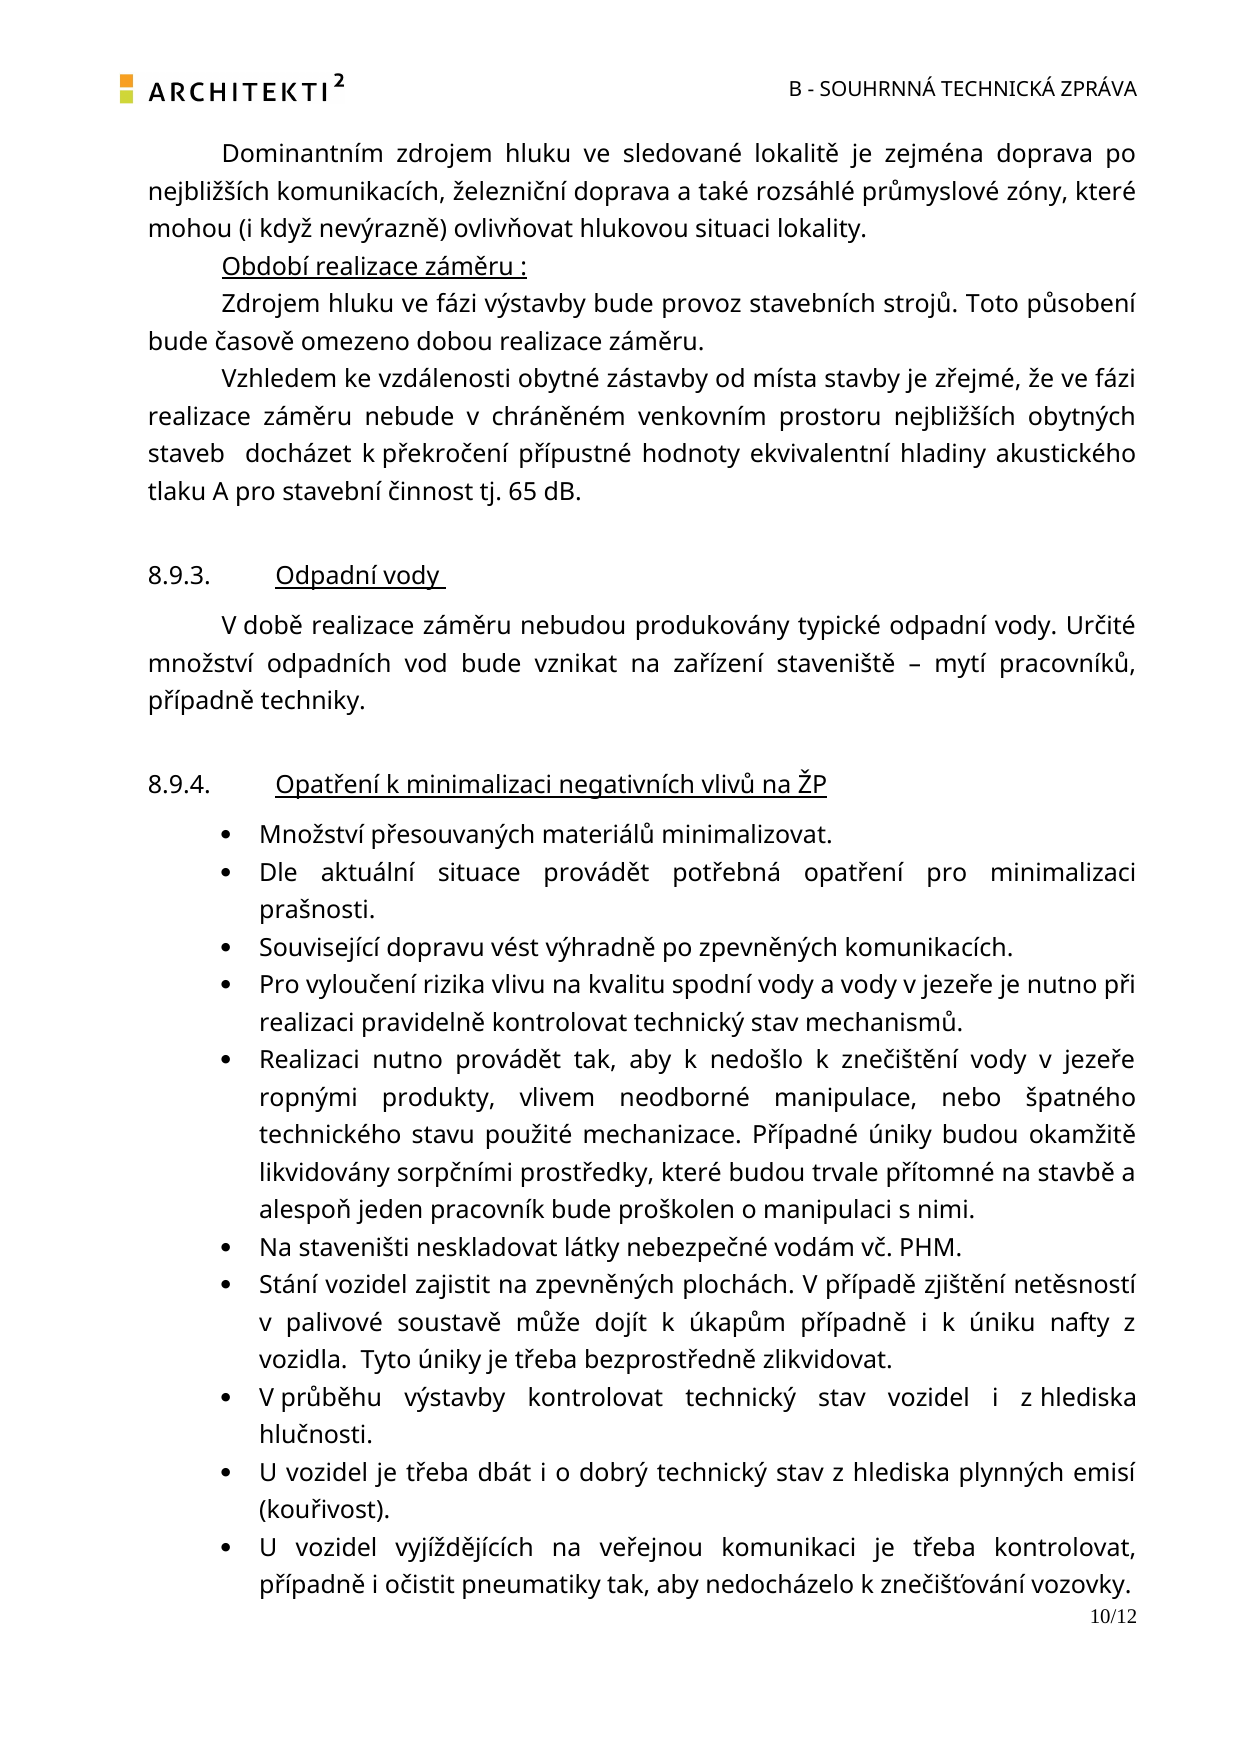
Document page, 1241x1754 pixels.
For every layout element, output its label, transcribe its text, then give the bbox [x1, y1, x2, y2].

text Dominantním zdrojem hluku ve sledované lokalitě je zejména doprava po nejbližších komunikacích, železniční doprava a také rozsáhlé průmyslové zóny, které mohou (i když nevýrazně) ovlivňovat hlukovou situaci lokality. [148, 133, 1137, 245]
list Související dopravu vést výhradně po zpevněných komunikacích. [221, 926, 1137, 963]
list Stání vozidel zajistit na zpevněných plochách. V případě zjištění netěsností v palivové soustavě může dojít k úkapům případně i k úniku nafty z vozidla. Tyto úniky je třeba bezprostředně zlikvidovat. [221, 1263, 1137, 1376]
text Období realizace záměru : [148, 245, 1137, 283]
text Opatření k minimalizaci negativních vlivů na ŽP [148, 767, 1137, 801]
text V době realizace záměru nebudou produkovány typické odpadní vody. Určité množství odpadních vod bude vznikat na zařízení staveniště – mytí pracovníků, případně techniky. [148, 604, 1137, 717]
text Vzhledem ke vzdálenosti obytné zástavby od místa stavby je zřejmé, že ve fázi realizace záměru nebude v chráněném venkovním prostoru nejbližších obytných staveb docházet k překročení přípustné hodnoty ekvivalentní hladiny akustického tlaku A pro stavební činnost tj. 65 dB. [148, 358, 1137, 508]
list Na staveništi neskladovat látky nebezpečné vodám vč. PHM. [221, 1226, 1137, 1263]
list V průběhu výstavby kontrolovat technický stav vozidel i z hlediska hlučnosti. [221, 1376, 1137, 1451]
list Realizaci nutno provádět tak, aby k nedošlo k znečištění vody v jezeře ropnými produkty, vlivem neodborné manipulace, nebo špatného technického stavu použité mechanizace. Případné úniky budou okamžitě likvidovány sorpčními prostředky, které budou trvale přítomné na stavbě a alespoň jeden pracovník bude proškolen o manipulaci s nimi. [221, 1038, 1137, 1226]
list U vozidel je třeba dbát i o dobrý technický stav z hlediska plynných emisí (kouřivost). [221, 1451, 1137, 1526]
list U vozidel vyjíždějících na veřejnou komunikaci je třeba kontrolovat, případně i očistit pneumatiky tak, aby nedocházelo k znečišťování vozovky. [221, 1526, 1137, 1601]
picture [119, 72, 346, 104]
list Dle aktuální situace provádět potřebná opatření pro minimalizaci prašnosti. [221, 851, 1137, 926]
text Odpadní vody [148, 558, 1137, 592]
list Množství přesouvaných materiálů minimalizovat. [221, 813, 1137, 851]
text Zdrojem hluku ve fázi výstavby bude provoz stavebních strojů. Toto působení bude časově omezeno dobou realizace záměru. [148, 283, 1137, 358]
list Pro vyloučení rizika vlivu na kvalitu spodní vody a vody v jezeře je nutno při realizaci pravidelně kontrolovat technický stav mechanismů. [221, 963, 1137, 1038]
